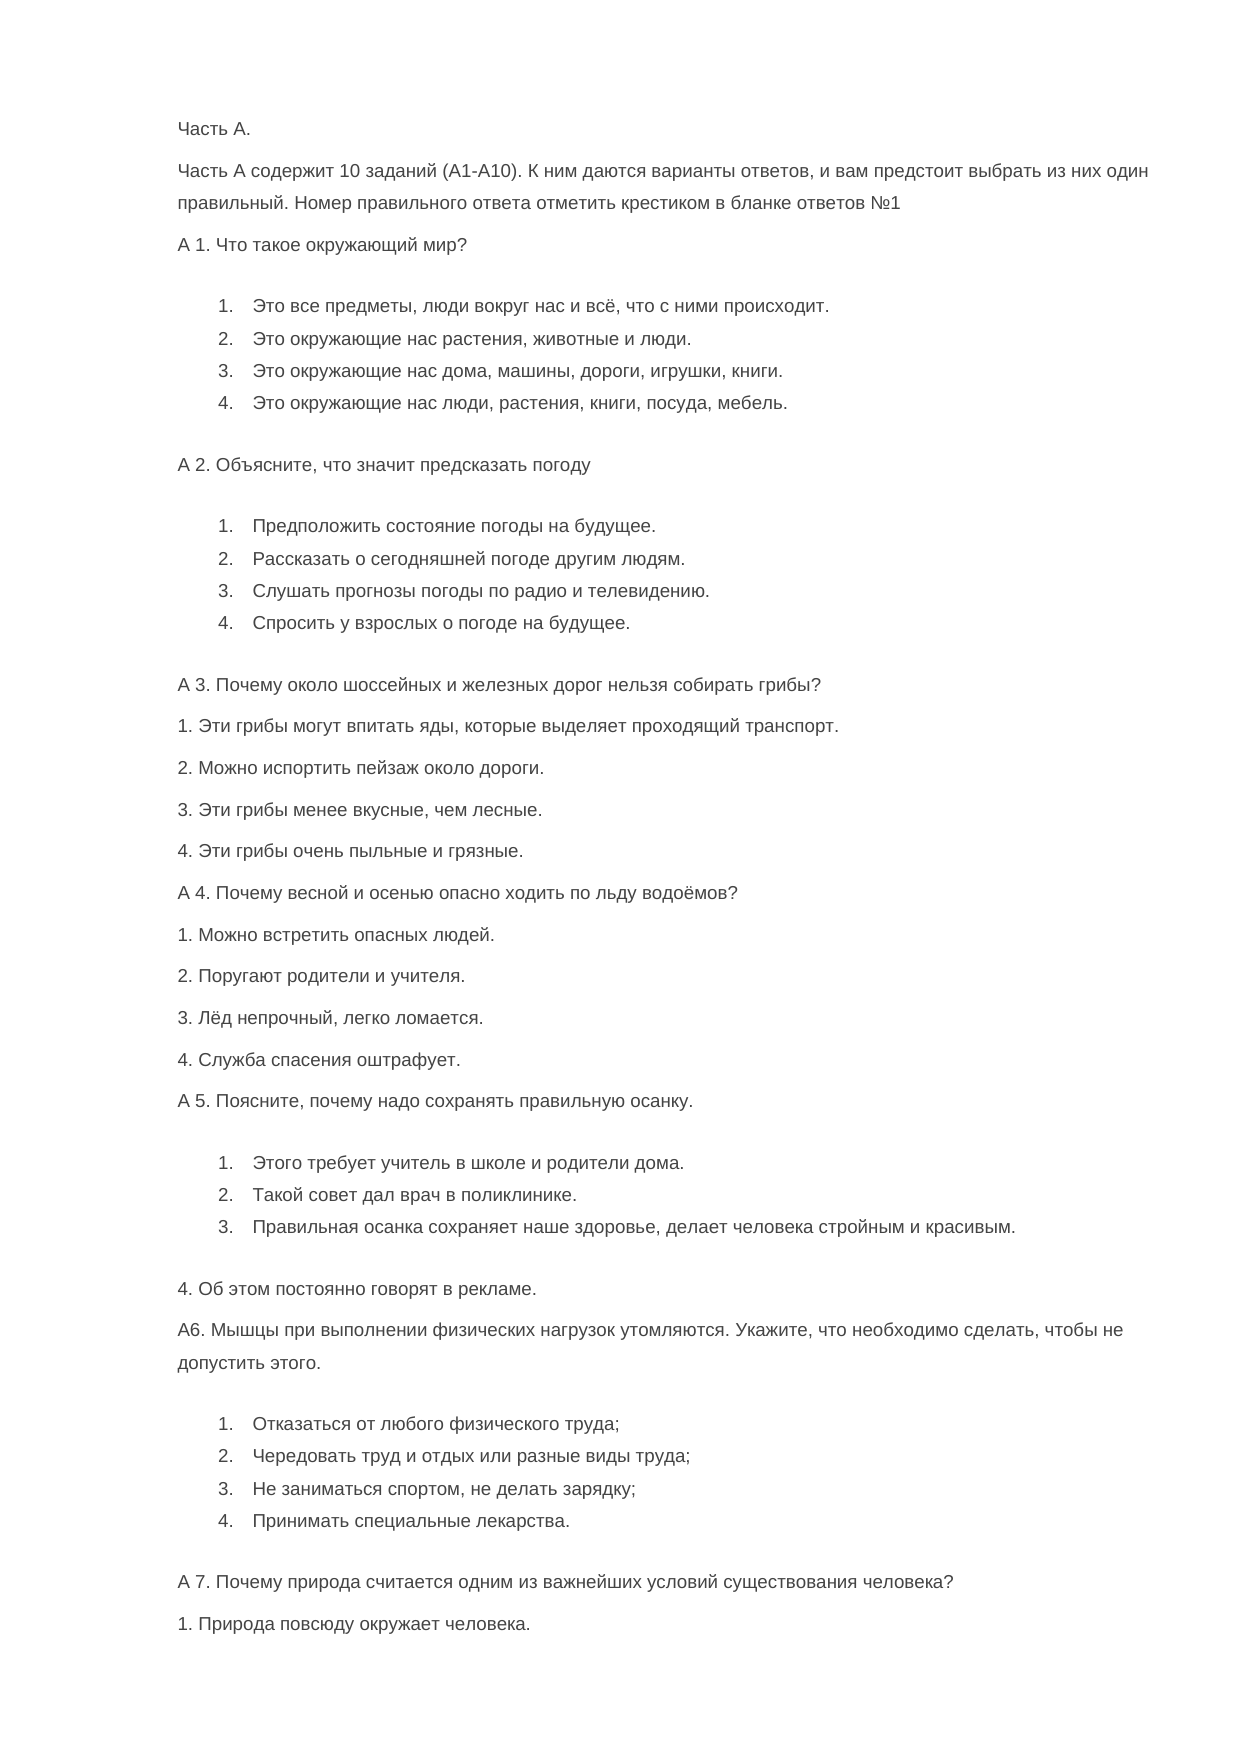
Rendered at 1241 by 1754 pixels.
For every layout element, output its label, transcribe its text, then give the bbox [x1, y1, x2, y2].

list Это окружающие нас дома, машины, дороги, игрушки, книги. [218, 360, 1152, 381]
text А 4. Почему весной и осенью опасно ходить по льду водоёмов? [177, 882, 1152, 903]
text А 7. Почему природа считается одним из важнейших условий существования человека? [177, 1571, 1152, 1593]
text А 2. Объясните, что значит предсказать погоду [177, 453, 1152, 475]
text 1. Природа повсюду окружает человека. [177, 1613, 1152, 1634]
list Слушать прогнозы погоды по радио и телевидению. [218, 579, 1152, 601]
list Спросить у взрослых о погоде на будущее. [218, 612, 1152, 633]
list Этого требует учитель в школе и родители дома. [218, 1151, 1152, 1173]
list Рассказать о сегодняшней погоде другим людям. [218, 547, 1152, 569]
text А 3. Почему около шоссейных и железных дорог нельзя собирать грибы? [177, 673, 1152, 695]
text Часть А. [177, 118, 1152, 140]
text 2. Поругают родители и учителя. [177, 965, 1152, 987]
text 1. Можно встретить опасных людей. [177, 923, 1152, 945]
text 3. Эти грибы менее вкусные, чем лесные. [177, 798, 1152, 820]
list Принимать специальные лекарства. [218, 1510, 1152, 1531]
list Правильная осанка сохраняет наше здоровье, делает человека стройным и красивым. [218, 1216, 1152, 1238]
text 2. Можно испортить пейзаж около дороги. [177, 757, 1152, 778]
text 1. Эти грибы могут впитать яды, которые выделяет проходящий транспорт. [177, 715, 1152, 737]
list Это окружающие нас люди, растения, книги, посуда, мебель. [218, 392, 1152, 414]
text 4. Эти грибы очень пыльные и грязные. [177, 840, 1152, 862]
list Предположить состояние погоды на будущее. [218, 515, 1152, 537]
text 4. Служба спасения оштрафует. [177, 1048, 1152, 1070]
text А 5. Поясните, почему надо сохранять правильную осанку. [177, 1090, 1152, 1112]
list Чередовать труд и отдых или разные виды труда; [218, 1445, 1152, 1467]
list Не заниматься спортом, не делать зарядку; [218, 1477, 1152, 1499]
text А 1. Что такое окружающий мир? [177, 234, 1152, 255]
list Такой совет дал врач в поликлинике. [218, 1184, 1152, 1205]
text 3. Лёд непрочный, легко ломается. [177, 1007, 1152, 1028]
text 4. Об этом постоянно говорят в рекламе. [177, 1277, 1152, 1299]
list Это окружающие нас растения, животные и люди. [218, 327, 1152, 349]
list Отказаться от любого физического труда; [218, 1413, 1152, 1434]
list Это все предметы, люди вокруг нас и всё, что с ними происходит. [218, 295, 1152, 317]
text А6. Мышцы при выполнении физических нагрузок утомляются. Укажите, что необходимо сделать, чтобы не допустить этого. [177, 1319, 1152, 1373]
text Часть А содержит 10 заданий (А1-А10). К ним даются варианты ответов, и вам предстоит выбрать из них один правильный. Номер правильного ответа отметить крестиком в бланке ответов №1 [177, 160, 1152, 214]
